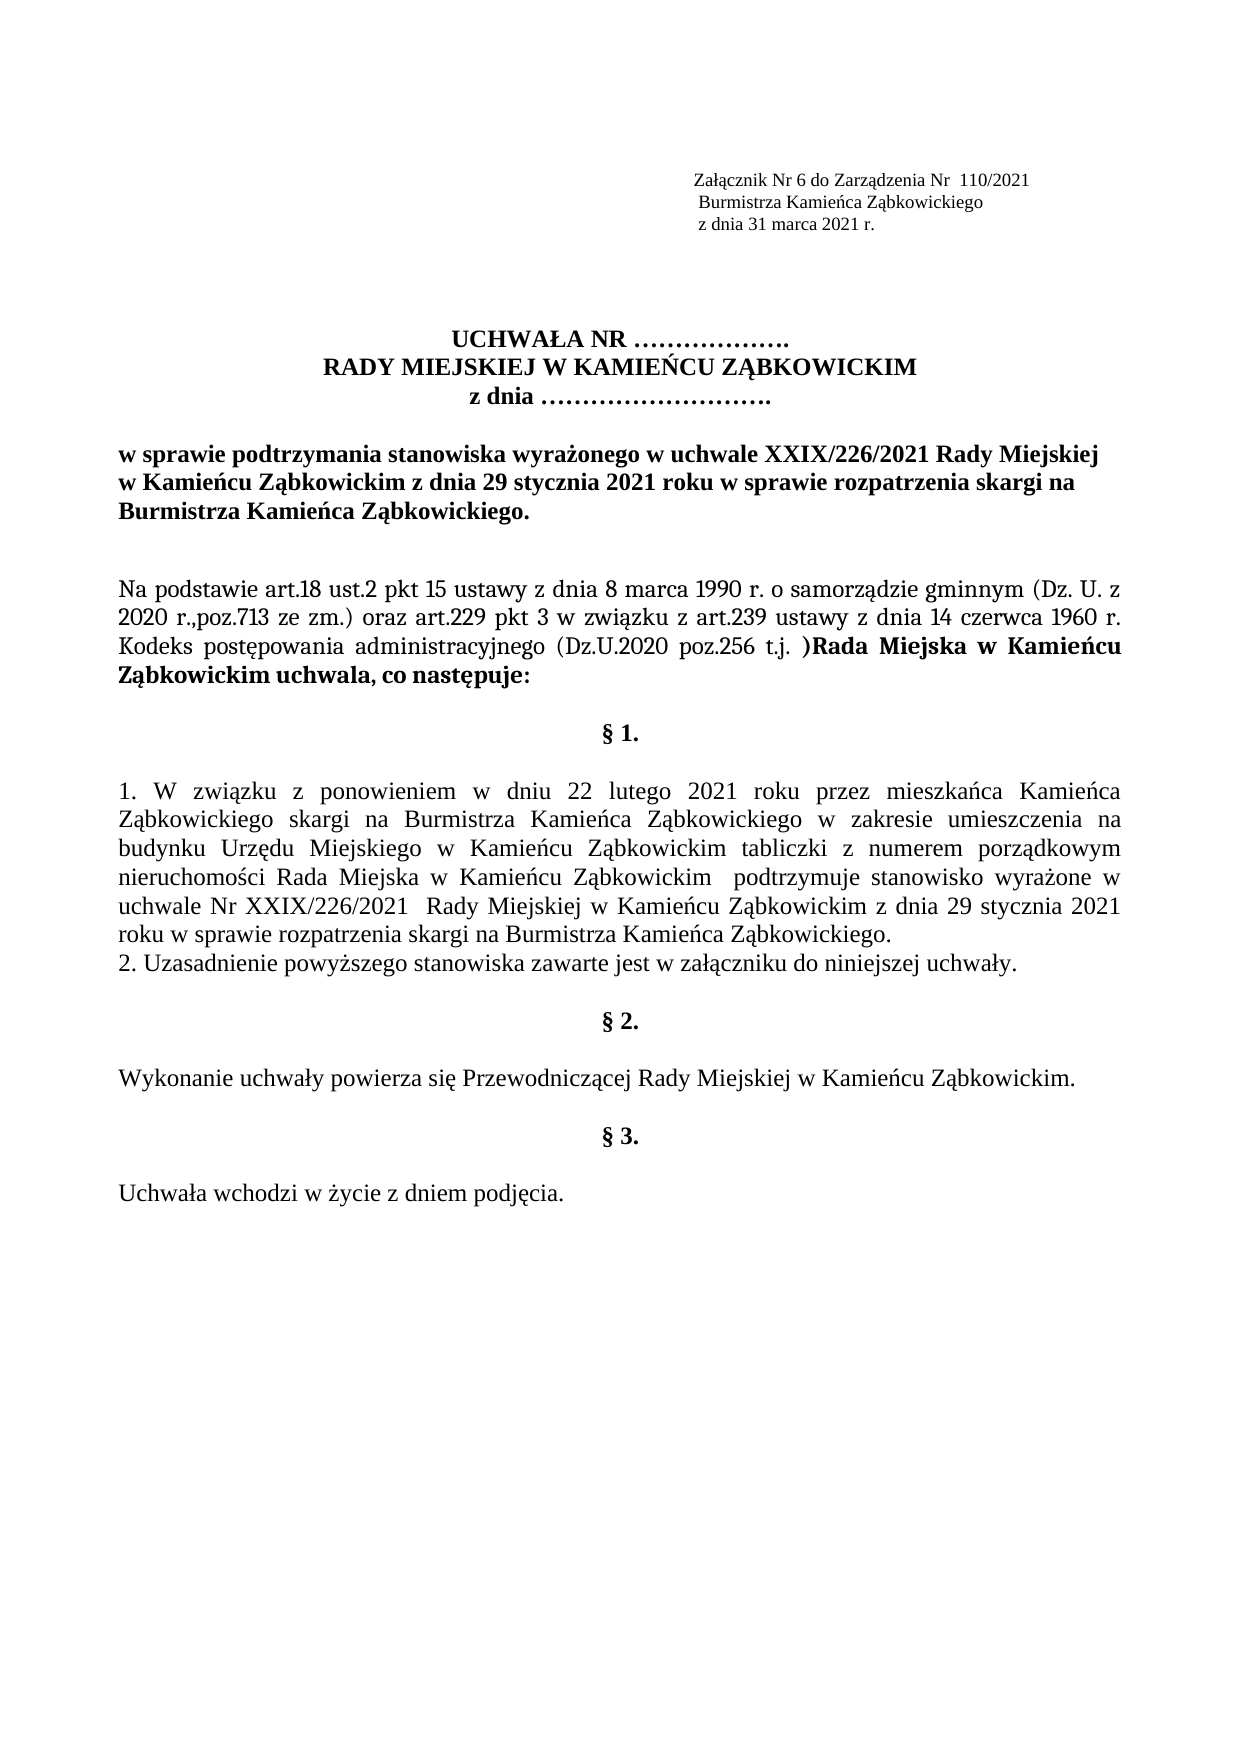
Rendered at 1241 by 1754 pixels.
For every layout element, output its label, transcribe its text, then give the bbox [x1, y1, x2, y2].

text RADY MIEJSKIEJ W KAMIEŃCU ZĄBKOWICKIM [118, 352, 1122, 381]
text Wykonanie uchwały powierza się Przewodniczącej Rady Miejskiej w Kamieńcu Ząbkowickim. [118, 1063, 1122, 1092]
text Uchwała wchodzi w życie z dniem podjęcia. [118, 1178, 1122, 1207]
text z dnia ………………………. [118, 381, 1122, 410]
text UCHWAŁA NR ………………. [118, 324, 1122, 352]
text 1. W związku z ponowieniem w dniu 22 lutego 2021 roku przez mieszkańca Kamieńca Ząbkowickiego skargi na Burmistrza Kamieńca Ząbkowickiego w zakresie umieszczenia na budynku Urzędu Miejskiego w Kamieńcu Ząbkowickim tabliczki z numerem porządkowym nieruchomości Rada Miejska w Kamieńcu Ząbkowickim podtrzymuje stanowisko wyrażone w uchwale Nr XXIX/226/2021 Rady Miejskiej w Kamieńcu Ząbkowickim z dnia 29 stycznia 2021 roku w sprawie rozpatrzenia skargi na Burmistrza Kamieńca Ząbkowickiego. [118, 776, 1122, 948]
text § 1. [118, 718, 1122, 747]
text Burmistrza Kamieńca Ząbkowickiego [118, 191, 1122, 212]
text § 3. [118, 1121, 1122, 1149]
text 2. Uzasadnienie powyższego stanowiska zawarte jest w załączniku do niniejszej uchwały. [118, 948, 1122, 977]
text w sprawie podtrzymania stanowiska wyrażonego w uchwale XXIX/226/2021 Rady Miejskiej w Kamieńcu Ząbkowickim z dnia 29 stycznia 2021 roku w sprawie rozpatrzenia skargi na Burmistrza Kamieńca Ząbkowickiego. [118, 439, 1122, 525]
text Załącznik Nr 6 do Zarządzenia Nr 110/2021 [118, 169, 1122, 191]
text z dnia 31 marca 2021 r. [118, 212, 1122, 234]
text § 2. [118, 1006, 1122, 1034]
subtitle Na podstawie art.18 ust.2 pkt 15 ustawy z dnia 8 marca 1990 r. o samorządzie gminnym (Dz. U. z 2020 r.,poz.713 ze zm.) oraz art.229 pkt 3 w związku z art.239 ustawy z dnia 14 czerwca 1960 r. Kodeks postępowania administracyjnego (Dz.U.2020 poz.256 t.j. )Rada Miejska w Kamieńcu Ząbkowickim uchwala, co następuje: [118, 574, 1122, 689]
